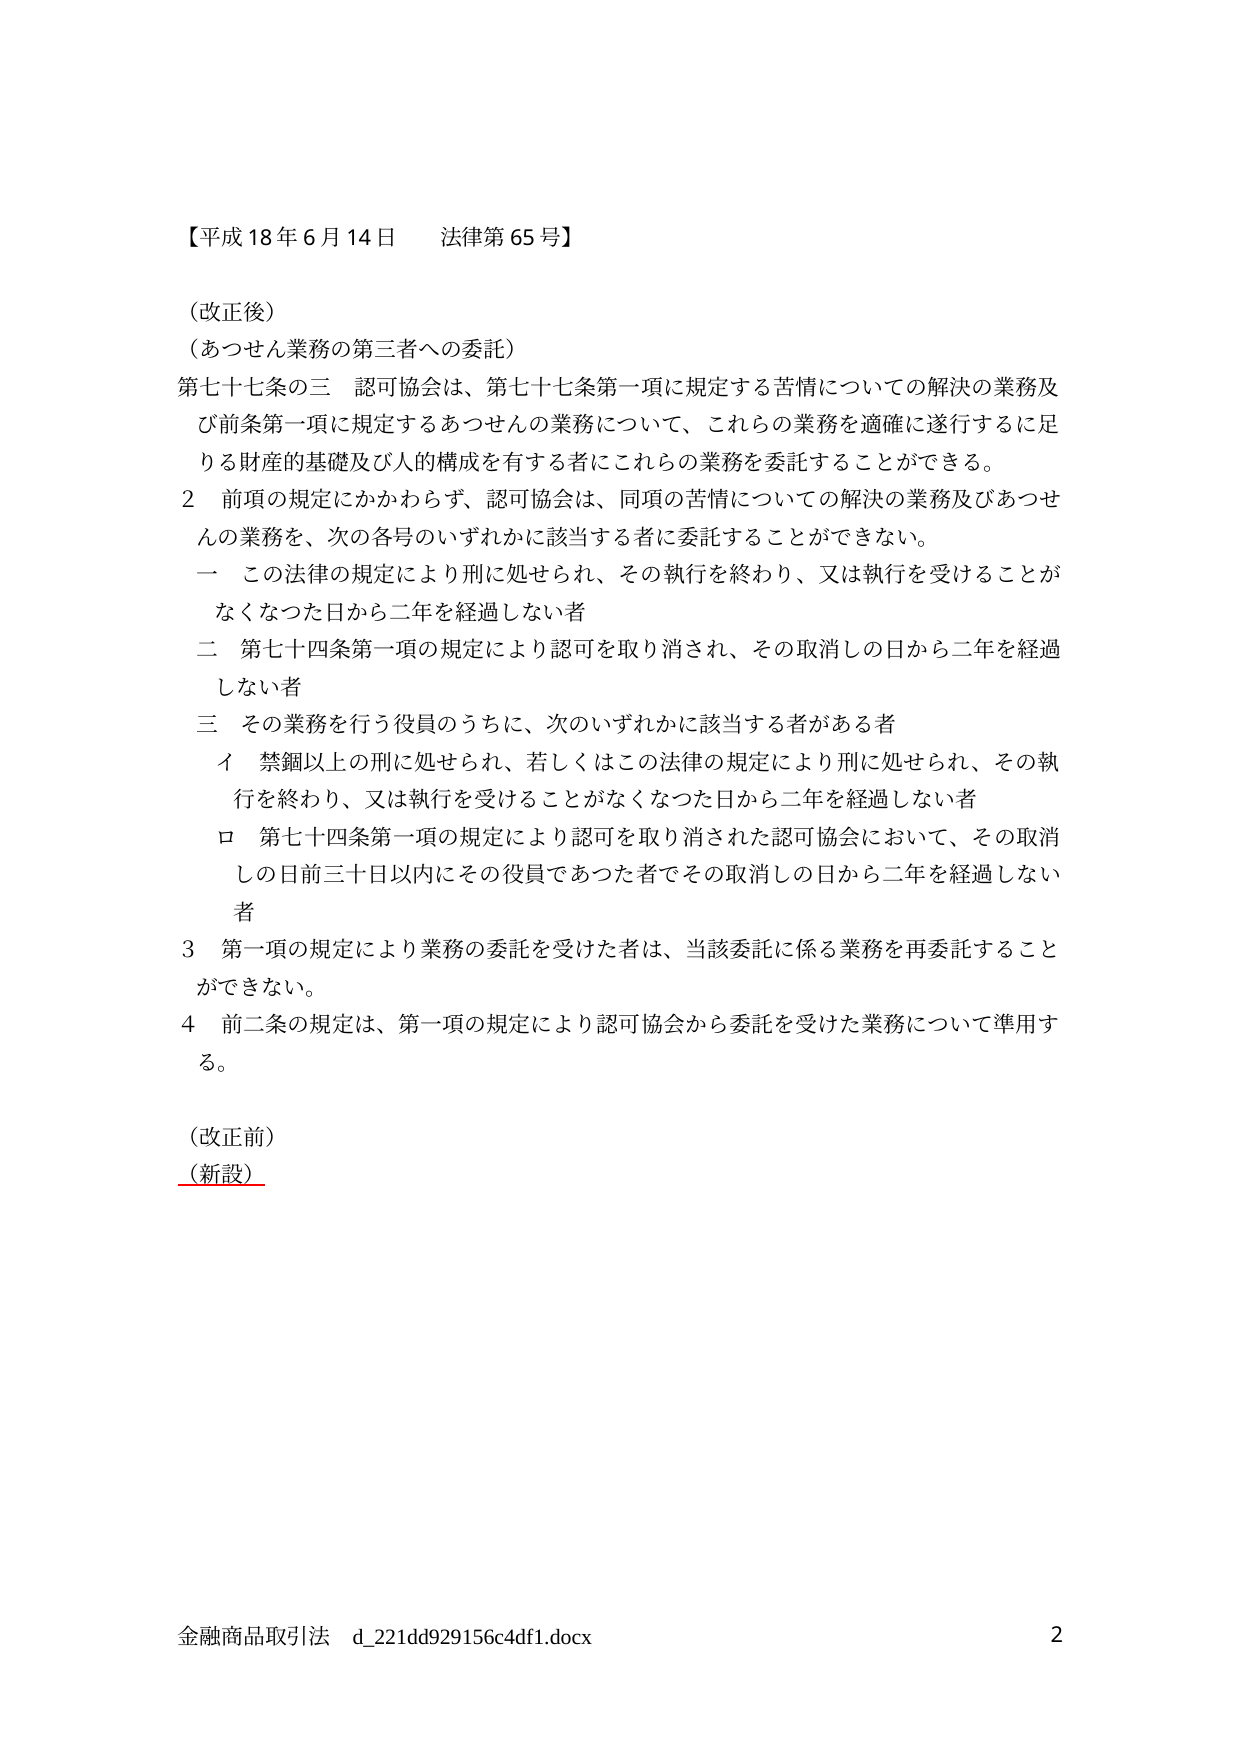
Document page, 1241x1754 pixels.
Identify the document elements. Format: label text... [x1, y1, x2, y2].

text 二 第七十四条第一項の規定により認可を取り消され、その取消しの日から二年を経過しない者 [196, 629, 1063, 704]
text ４ 前二条の規定は、第一項の規定により認可協会から委託を受けた業務について準用する。 [177, 1004, 1063, 1079]
text イ 禁錮以上の刑に処せられ、若しくはこの法律の規定により刑に処せられ、その執行を終わり、又は執行を受けることがなくなつた日から二年を経過しない者 [215, 742, 1063, 817]
text 第七十七条の三 認可協会は、第七十七条第一項に規定する苦情についての解決の業務及び前条第一項に規定するあつせんの業務について、これらの業務を適確に遂行するに足りる財産的基礎及び人的構成を有する者にこれらの業務を委託することができる。 [177, 367, 1063, 479]
text （新設） [177, 1154, 1063, 1192]
text （あつせん業務の第三者への委託） [177, 329, 1063, 367]
text （改正前） [177, 1117, 1063, 1154]
text 一 この法律の規定により刑に処せられ、その執行を終わり、又は執行を受けることがなくなつた日から二年を経過しない者 [196, 554, 1063, 629]
text ２ 前項の規定にかかわらず、認可協会は、同項の苦情についての解決の業務及びあつせんの業務を、次の各号のいずれかに該当する者に委託することができない。 [177, 479, 1063, 554]
text ３ 第一項の規定により業務の委託を受けた者は、当該委託に係る業務を再委託することができない。 [177, 929, 1063, 1004]
text ロ 第七十四条第一項の規定により認可を取り消された認可協会において、その取消しの日前三十日以内にその役員であつた者でその取消しの日から二年を経過しない者 [215, 817, 1063, 929]
text 三 その業務を行う役員のうちに、次のいずれかに該当する者がある者 [196, 704, 1063, 742]
text 【平成18年6月14日 法律第65号】 [177, 217, 1063, 254]
text （改正後） [177, 292, 1063, 329]
